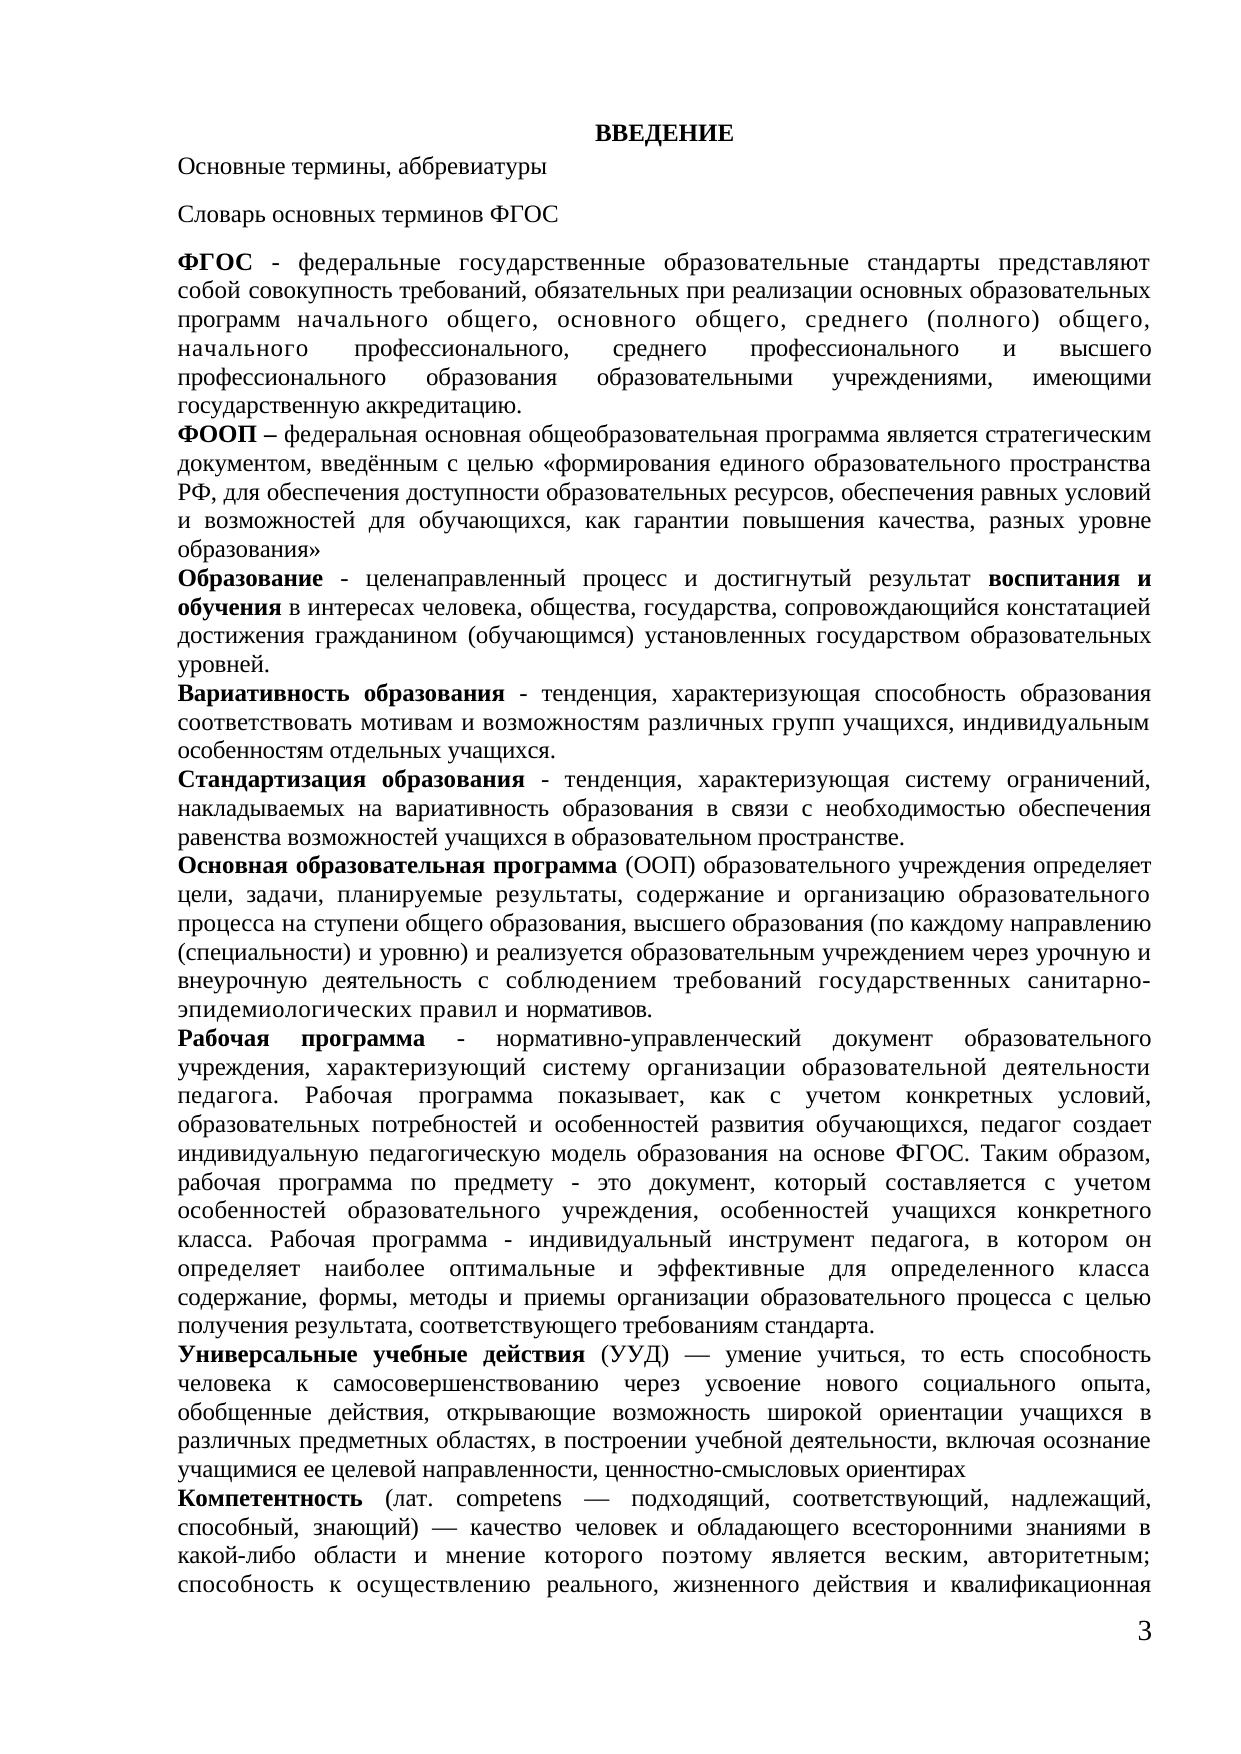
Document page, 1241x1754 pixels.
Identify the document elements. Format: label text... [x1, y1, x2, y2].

text Рабочая программа - нормативно-управленческий документ образовательного учреждения, характеризующий систему организации образовательной деятельности педагога. Рабочая программа показывает, как с учетом конкретных условий, образовательных потребностей и особенностей развития обучающихся, педагог создает индивидуальную педагогическую модель образования на основе ФГОС. Таким образом, рабочая программа по предмету - это документ, который составляется с учетом особенностей образовательного учреждения, особенностей учащихся конкретного класса. Рабочая программа - индивидуальный инструмент педагога, в котором он определяет наиболее оптимальные и эффективные для определенного класса содержание, формы, методы и приемы организации образовательного процесса с целью получения результата, соответствующего требованиям стандарта. [177, 1023, 1152, 1339]
text ФГОС - федеральные государственные образовательные стандарты представляют собой совокупность требований, обязательных при реализации основных образовательных программ начального общего, основного общего, среднего (полного) общего, начального профессионального, среднего профессионального и высшего профессионального образования образовательными учреждениями, имеющими государственную аккредитацию. [177, 247, 1152, 419]
text Основная образовательная программа (ООП) образовательного учреждения определяет цели, задачи, планируемые результаты, содержание и организацию образовательного процесса на ступени общего образования, высшего образования (по каждому направлению (специальности) и уровню) и реализуется образовательным учреждением через урочную и внеурочную деятельность с соблюдением требований государственных санитарно-эпидемиологических правил и нормативов. [177, 850, 1152, 1023]
text ВВЕДЕНИЕ [177, 118, 1152, 147]
text Образование - целенаправленный процесс и достигнутый результат воспитания и обучения в интересах человека, общества, государства, сопровождающийся констатацией достижения гражданином (обучающимся) установленных государством образовательных уровней. [177, 563, 1152, 678]
text ФООП – федеральная основная общеобразовательная программа является стратегическим документом, введённым с целью «формирования единого образовательного пространства РФ, для обеспечения доступности образовательных ресурсов, обеспечения равных условий и возможностей для обучающихся, как гарантии повышения качества, разных уровне образования» [177, 419, 1152, 563]
text Вариативность образования - тенденция, характеризующая способность образования соответствовать мотивам и возможностям различных групп учащихся, индивидуальным особенностям отдельных учащихся. [177, 678, 1152, 764]
text Стандартизация образования - тенденция, характеризующая систему ограничений, накладываемых на вариативность образования в связи с необходимостью обеспечения равенства возможностей учащихся в образовательном пространстве. [177, 764, 1152, 850]
text Словарь основных терминов ФГОС [177, 199, 1152, 228]
text Универсальные учебные действия (УУД) — умение учиться, то есть способность человека к самосовершенствованию через усвоение нового социального опыта, обобщенные действия, открывающие возможность широкой ориентации учащихся в различных предметных областях, в построении учебной деятельности, включая осознание учащимися ее целевой направленности, ценностно-смысловых ориентирах [177, 1339, 1152, 1483]
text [177, 1483, 1152, 1598]
text Основные термины, аббревиатуры [177, 151, 1152, 180]
